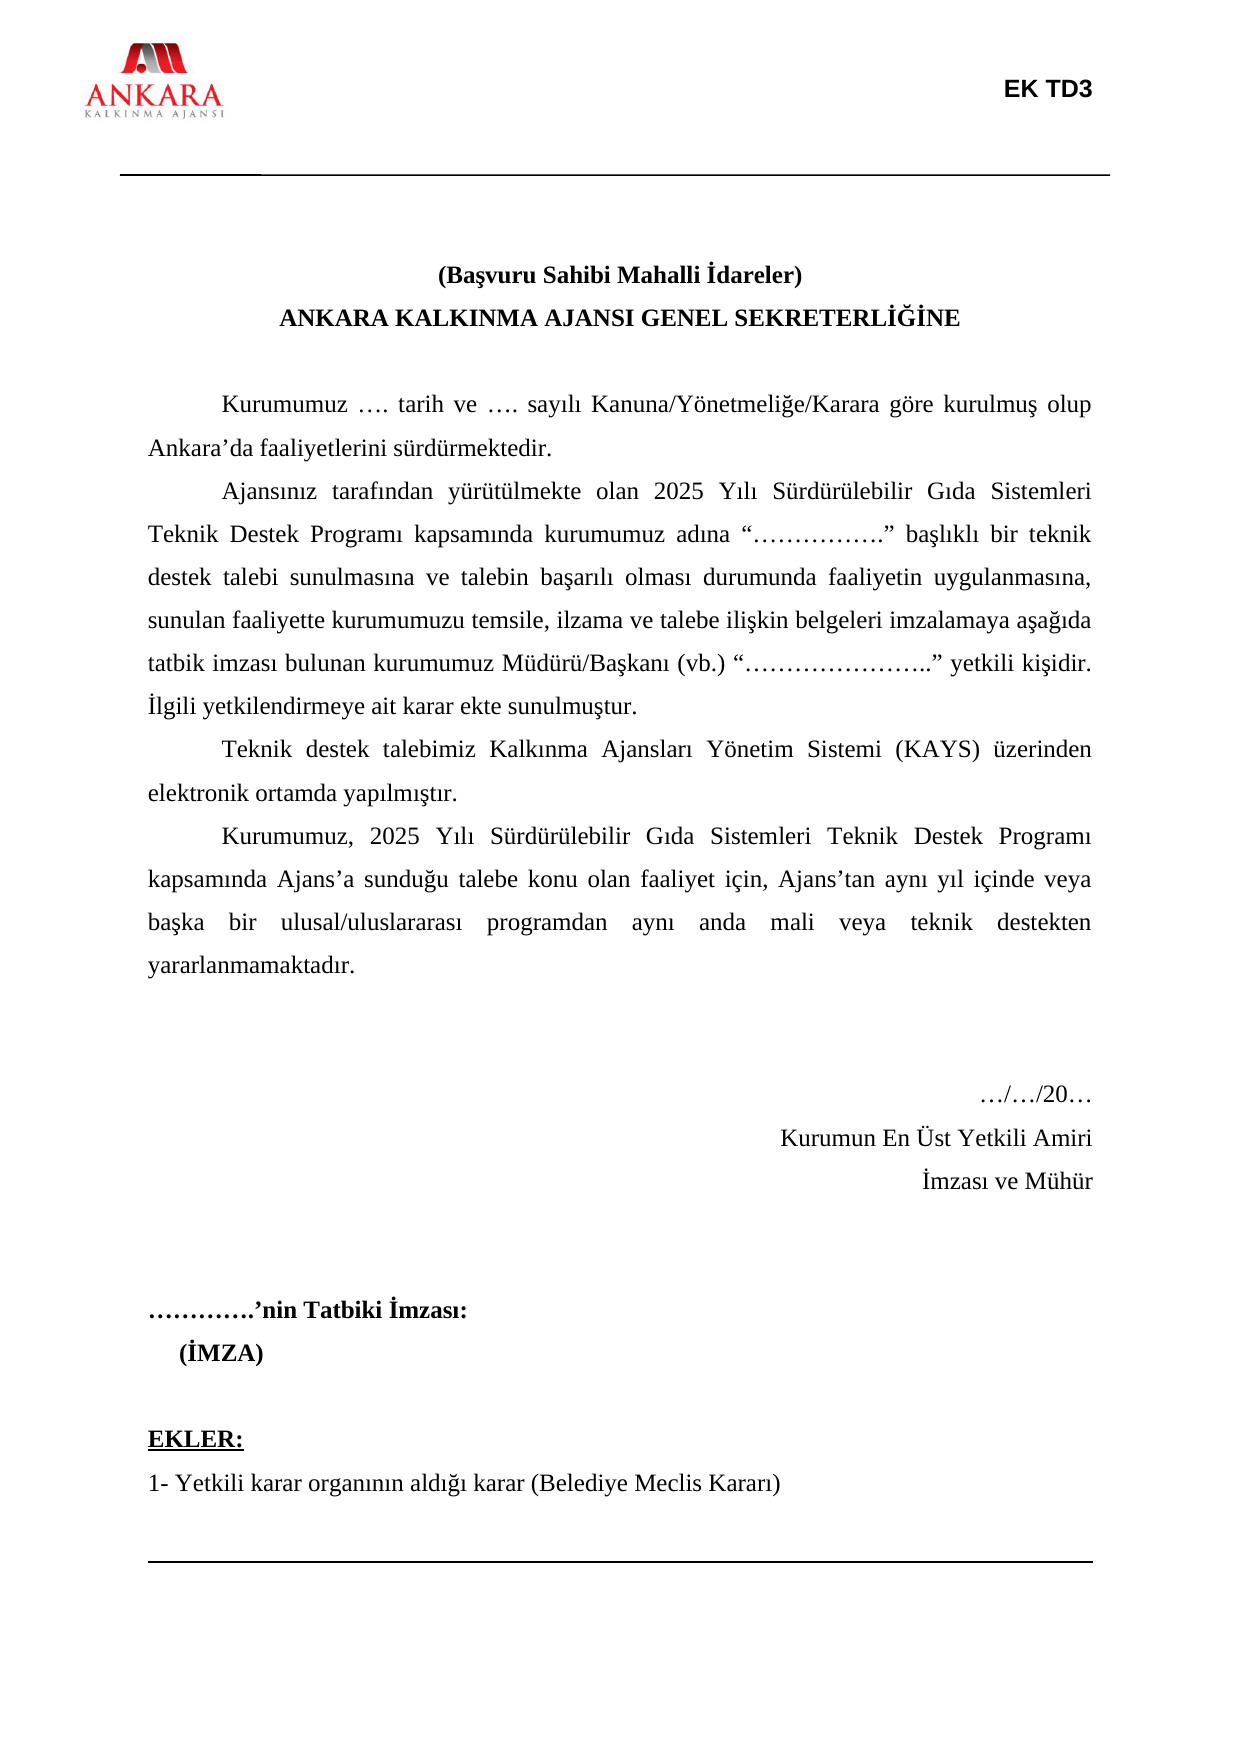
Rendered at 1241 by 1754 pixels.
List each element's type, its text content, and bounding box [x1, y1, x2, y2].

text Kurumun En Üst Yetkili Amiri [148, 1123, 1093, 1151]
text …/…/20… [148, 1079, 1093, 1108]
text (İMZA) [148, 1338, 1093, 1367]
text EKLER: [148, 1424, 1093, 1453]
text ………….’nin Tatbiki İmzası: [148, 1295, 1093, 1324]
text Ajansınız tarafından yürütülmekte olan 2025 Yılı Sürdürülebilir Gıda Sistemleri Teknik Destek Programı kapsamında kurumumuz adına “…………….” başlıklı bir teknik destek talebi sunulmasına ve talebin başarılı olması durumunda faaliyetin uygulanmasına, sunulan faaliyette kurumumuzu temsile, ilzama ve talebe ilişkin belgeleri imzalamaya aşağıda tatbik imzası bulunan kurumumuz Müdürü/Başkanı (vb.) “…………………..” yetkili kişidir. İlgili yetkilendirmeye ait karar ekte sunulmuştur. [148, 476, 1093, 720]
text İmzası ve Mühür [148, 1166, 1093, 1194]
text ANKARA KALKINMA AJANSI GENEL SEKRETERLİĞİNE [148, 303, 1093, 332]
text Kurumumuz …. tarih ve …. sayılı Kanuna/Yönetmeliğe/Karara göre kurulmuş olup Ankara’da faaliyetlerini sürdürmektedir. [148, 389, 1093, 461]
text (Başvuru Sahibi Mahalli İdareler) [148, 260, 1093, 289]
text 1- Yetkili karar organının aldığı karar (Belediye Meclis Kararı) [148, 1468, 1093, 1561]
text Teknik destek talebimiz Kalkınma Ajansları Yönetim Sistemi (KAYS) üzerinden elektronik ortamda yapılmıştır. [148, 734, 1093, 806]
text Kurumumuz, 2025 Yılı Sürdürülebilir Gıda Sistemleri Teknik Destek Programı kapsamında Ajans’a sunduğu talebe konu olan faaliyet için, Ajans’tan aynı yıl içinde veya başka bir ulusal/uluslararası programdan aynı anda mali veya teknik destekten yararlanmamaktadır. [148, 821, 1093, 979]
